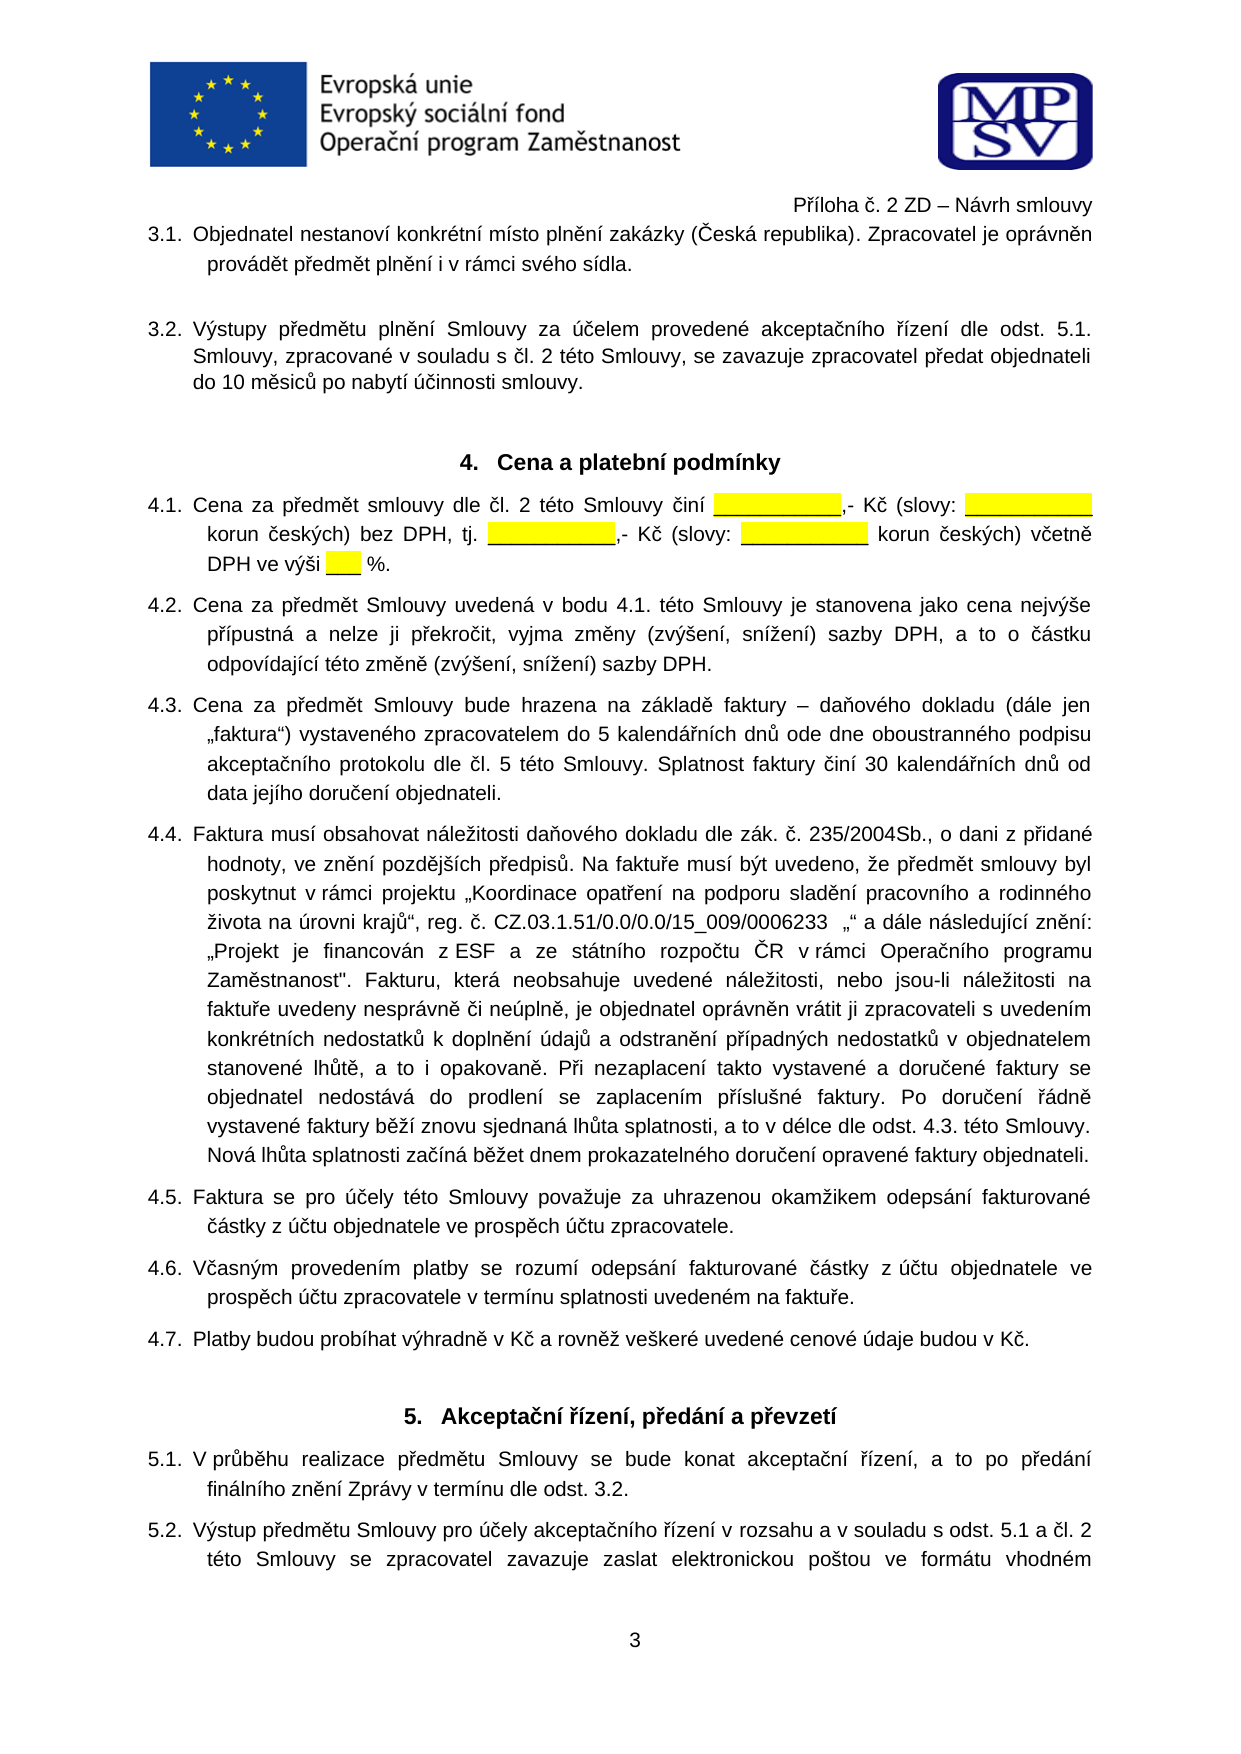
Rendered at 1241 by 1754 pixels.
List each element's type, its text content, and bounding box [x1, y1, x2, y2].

list Cena a platební podmínky [148, 446, 1092, 475]
list Akceptační řízení, předání a převzetí [148, 1400, 1092, 1429]
list Objednatel nestanoví konkrétní místo plnění zakázky (Česká republika). Zpracovatel je oprávněn provádět předmět plnění i v rámci svého sídla. [148, 217, 1092, 275]
list Faktura musí obsahovat náležitosti daňového dokladu dle zák. č. 235/2004Sb., o dani z přidané hodnoty, ve znění pozdějších předpisů. Na faktuře musí být uvedeno, že předmět smlouvy byl poskytnut v rámci projektu „Koordinace opatření na podporu sladění pracovního a rodinného života na úrovni krajů“, reg. č. CZ.03.1.51/0.0/0.0/15_009/0006233 „“ a dále následující znění: „Projekt je financován z ESF a ze státního rozpočtu ČR v rámci Operačního programu Zaměstnanost". Fakturu, která neobsahuje uvedené náležitosti, nebo jsou-li náležitosti na faktuře uvedeny nesprávně či neúplně, je objednatel oprávněn vrátit ji zpracovateli s uvedením konkrétních nedostatků k doplnění údajů a odstranění případných nedostatků v objednatelem stanovené lhůtě, a to i opakovaně. Při nezaplacení takto vystavené a doručené faktury se objednatel nedostává do prodlení se zaplacením příslušné faktury. Po doručení řádně vystavené faktury běží znovu sjednaná lhůta splatnosti, a to v délce dle odst. 4.3. této Smlouvy. Nová lhůta splatnosti začíná běžet dnem prokazatelného doručení opravené faktury objednateli. [148, 817, 1092, 1167]
list Cena za předmět smlouvy dle čl. 2 této Smlouvy činí ___________,- Kč (slovy: ___________ korun českých) bez DPH, tj. ___________,- Kč (slovy: ___________ korun českých) včetně DPH ve výši ___ %. [148, 488, 1092, 575]
picture [147, 59, 681, 170]
list Včasným provedením platby se rozumí odepsání fakturované částky z účtu objednatele ve prospěch účtu zpracovatele v termínu splatnosti uvedeném na faktuře. [148, 1250, 1092, 1309]
list Platby budou probíhat výhradně v Kč a rovněž veškeré uvedené cenové údaje budou v Kč. [148, 1321, 1092, 1350]
list Výstupy předmětu plnění Smlouvy za účelem provedené akceptačního řízení dle odst. 5.1. Smlouvy, zpracované v souladu s čl. 2 této Smlouvy, se zavazuje zpracovatel předat objednateli do 10 měsiců po nabytí účinnosti smlouvy. [148, 317, 1092, 394]
list Cena za předmět Smlouvy bude hrazena na základě faktury – daňového dokladu (dále jen „faktura“) vystaveného zpracovatelem do 5 kalendářních dnů ode dne oboustranného podpisu akceptačního protokolu dle čl. 5 této Smlouvy. Splatnost faktury činí 30 kalendářních dnů od data jejího doručení objednateli. [148, 688, 1092, 804]
picture [938, 73, 1093, 170]
list V průběhu realizace předmětu Smlouvy se bude konat akceptační řízení, a to po předání finálního znění Zprávy v termínu dle odst. 3.2. [148, 1442, 1092, 1500]
list Faktura se pro účely této Smlouvy považuje za uhrazenou okamžikem odepsání fakturované částky z účtu objednatele ve prospěch účtu zpracovatele. [148, 1179, 1092, 1238]
list Cena za předmět Smlouvy uvedená v bodu 4.1. této Smlouvy je stanovena jako cena nejvýše přípustná a nelze ji překročit, vyjma změny (zvýšení, snížení) sazby DPH, a to o částku odpovídající této změně (zvýšení, snížení) sazby DPH. [148, 588, 1092, 675]
